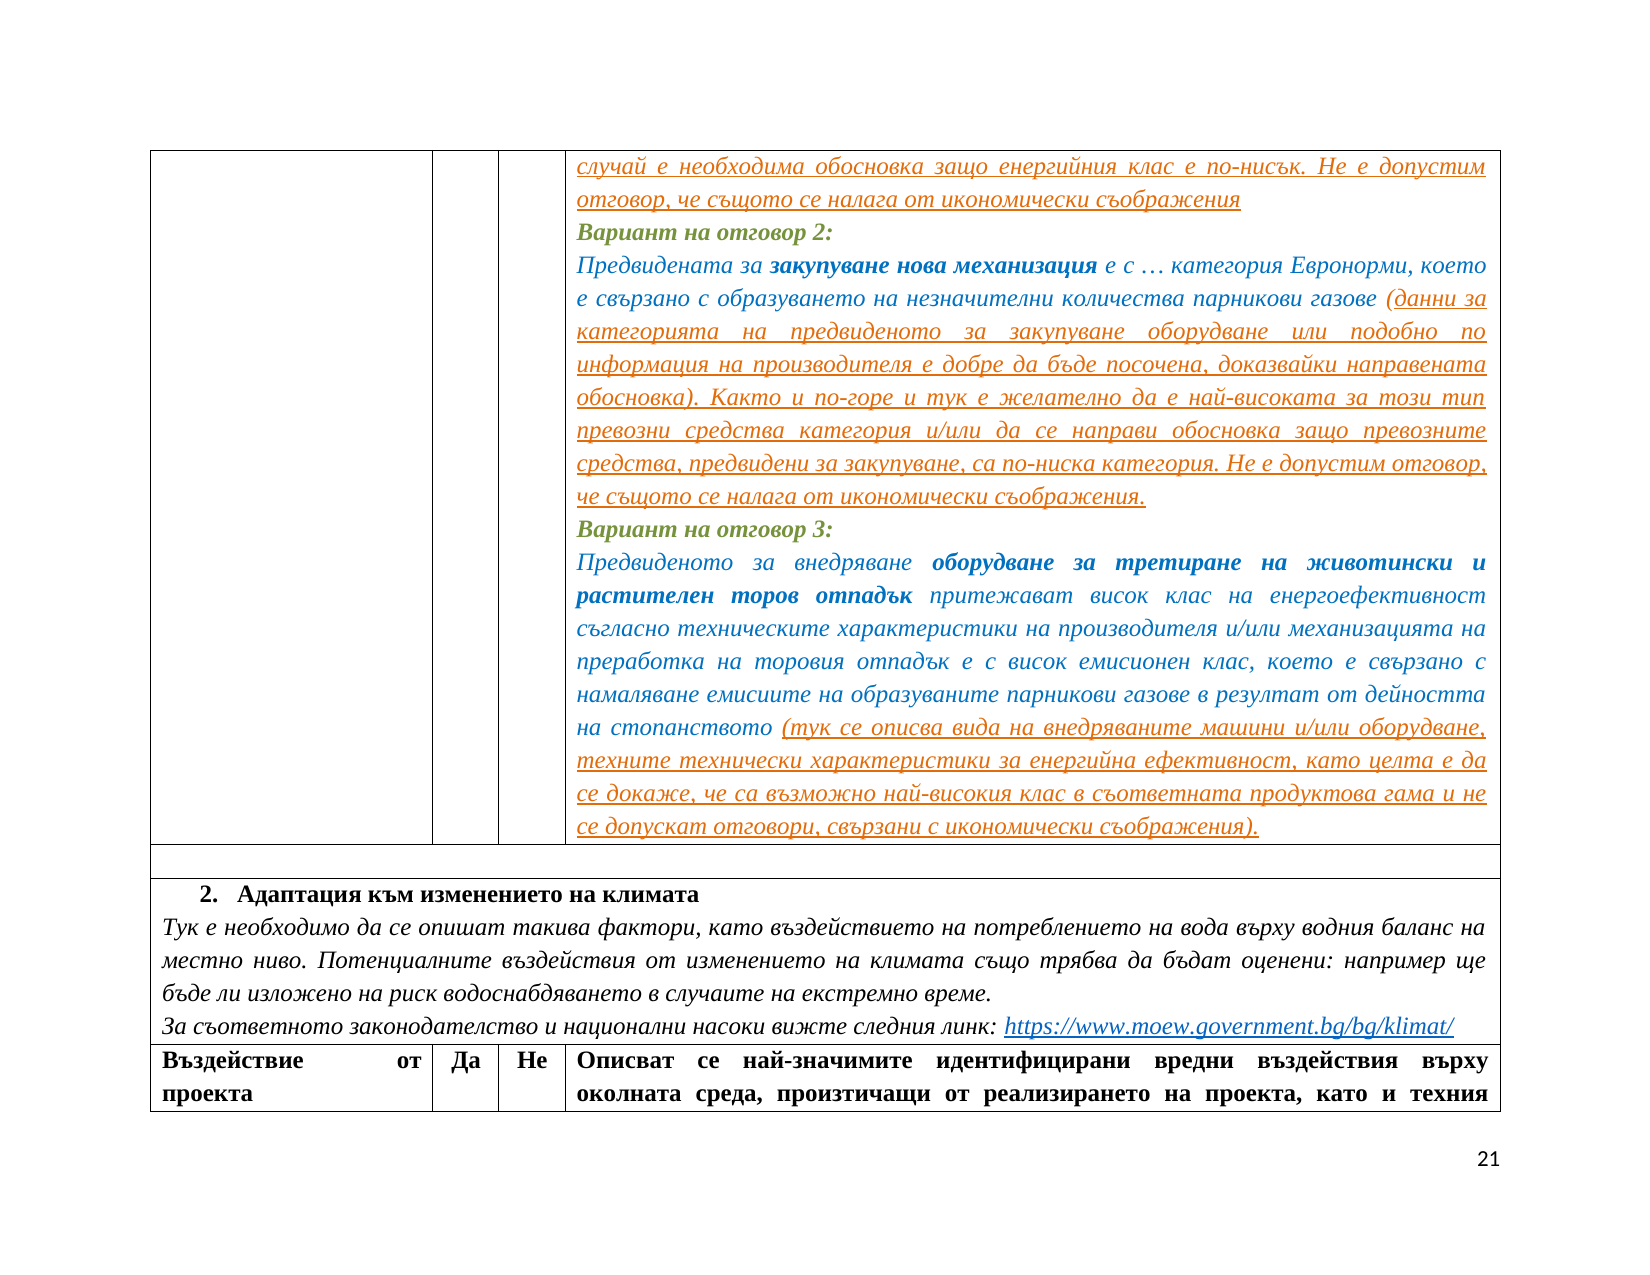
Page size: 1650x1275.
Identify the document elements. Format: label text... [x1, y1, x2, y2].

table_cell Адаптация към изменението на климата Тук е необходимо да се опишат такива фактори, като въздействието на потреблението на вода върху водния баланс на местно ниво. Потенциалните въздействия от изменението на климата също трябва да бъдат оценени: например ще бъде ли изложено на риск водоснабдяването в случаите на екстремно време. За съответното законодателство и национални насоки вижте следния линк: https://www.moew.government.bg/bg/klimat/ [151, 879, 1500, 1044]
table_cell Да [433, 1045, 498, 1111]
table_cell Не [499, 1045, 565, 1111]
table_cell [151, 151, 432, 844]
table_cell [566, 151, 1500, 844]
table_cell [151, 1045, 432, 1111]
table_cell [499, 151, 565, 844]
table_cell [151, 845, 1500, 878]
table_cell [433, 151, 498, 844]
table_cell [566, 1045, 1500, 1111]
